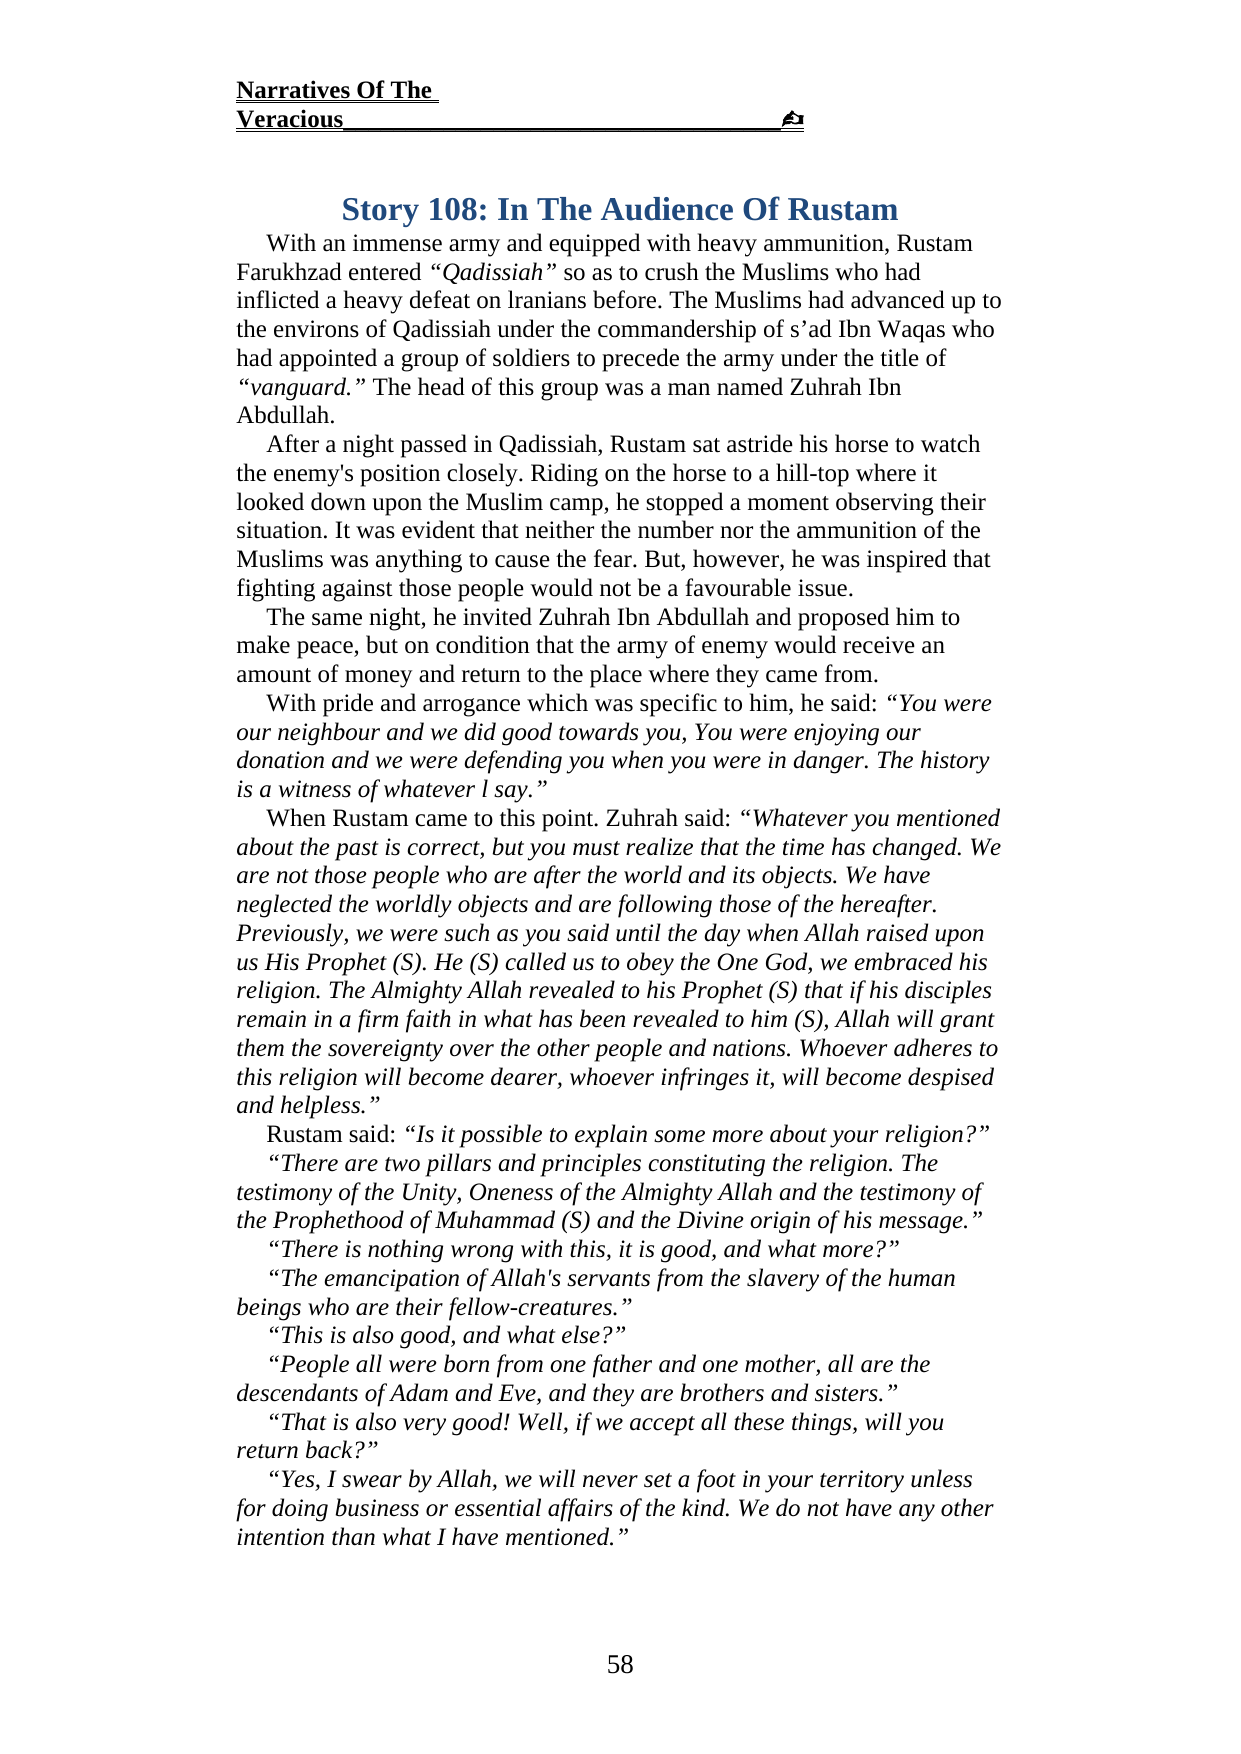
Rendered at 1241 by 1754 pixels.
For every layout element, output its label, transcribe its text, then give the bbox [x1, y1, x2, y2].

text Rustam said: “Is it possible to explain some more about your religion?” [236, 1119, 1004, 1148]
text “Yes, I swear by Allah, we will never set a foot in your territory unless for doing business or essential affairs of the kind. We do not have any other intention than what I have mentioned.” [236, 1464, 1004, 1551]
text The same night, he invited Zuhrah Ibn Abdullah and proposed him to make peace, but on condition that the army of enemy would receive an amount of money and return to the place where they came from. [236, 602, 1004, 688]
text “The emancipation of Allah's servants from the slavery of the human beings who are their fellow-creatures.” [236, 1263, 1004, 1321]
text “This is also good, and what else?” [236, 1321, 1004, 1349]
subtitle Story 108: In The Audience Of Rustam [236, 190, 1004, 228]
text “There are two pillars and principles constituting the religion. The testimony of the Unity, Oneness of the Almighty Allah and the testimony of the Prophethood of Muhammad (S) and the Divine origin of his message.” [236, 1148, 1004, 1234]
text “People all were born from one father and one mother, all are the descendants of Adam and Eve, and they are brothers and sisters.” [236, 1349, 1004, 1407]
text When Rustam came to this point. Zuhrah said: “Whatever you mentioned about the past is correct, but you must realize that the time has changed. We are not those people who are after the world and its objects. We have neglected the worldly objects and are following those of the hereafter. Previously, we were such as you said until the day when Allah raised upon us His Prophet (S). He (S) called us to obey the One God, we embraced his religion. The Almighty Allah revealed to his Prophet (S) that if his disciples remain in a firm faith in what has been revealed to him (S), Allah will grant them the sovereignty over the other people and nations. Whoever adheres to this religion will become dearer, whoever infringes it, will become despised and helpless.” [236, 803, 1004, 1119]
text With an immense army and equipped with heavy ammunition, Rustam Farukhzad entered “Qadissiah” so as to crush the Muslims who had inflicted a heavy defeat on lranians before. The Muslims had advanced up to the environs of Qadissiah under the commandership of s’ad Ibn Waqas who had appointed a group of soldiers to precede the army under the title of “vanguard.” The head of this group was a man named Zuhrah Ibn Abdullah. [236, 228, 1004, 429]
text “There is nothing wrong with this, it is good, and what more?” [236, 1234, 1004, 1263]
text “That is also very good! Well, if we accept all these things, will you return back?” [236, 1407, 1004, 1464]
text With pride and arrogance which was specific to him, he said: “You were our neighbour and we did good towards you, You were enjoying our donation and we were defending you when you were in danger. The history is a witness of whatever l say.” [236, 688, 1004, 803]
text After a night passed in Qadissiah, Rustam sat astride his horse to watch the enemy's position closely. Riding on the horse to a hill-top where it looked down upon the Muslim camp, he stopped a moment observing their situation. It was evident that neither the number nor the ammunition of the Muslims was anything to cause the fear. But, however, he was inspired that fighting against those people would not be a favourable issue. [236, 429, 1004, 602]
